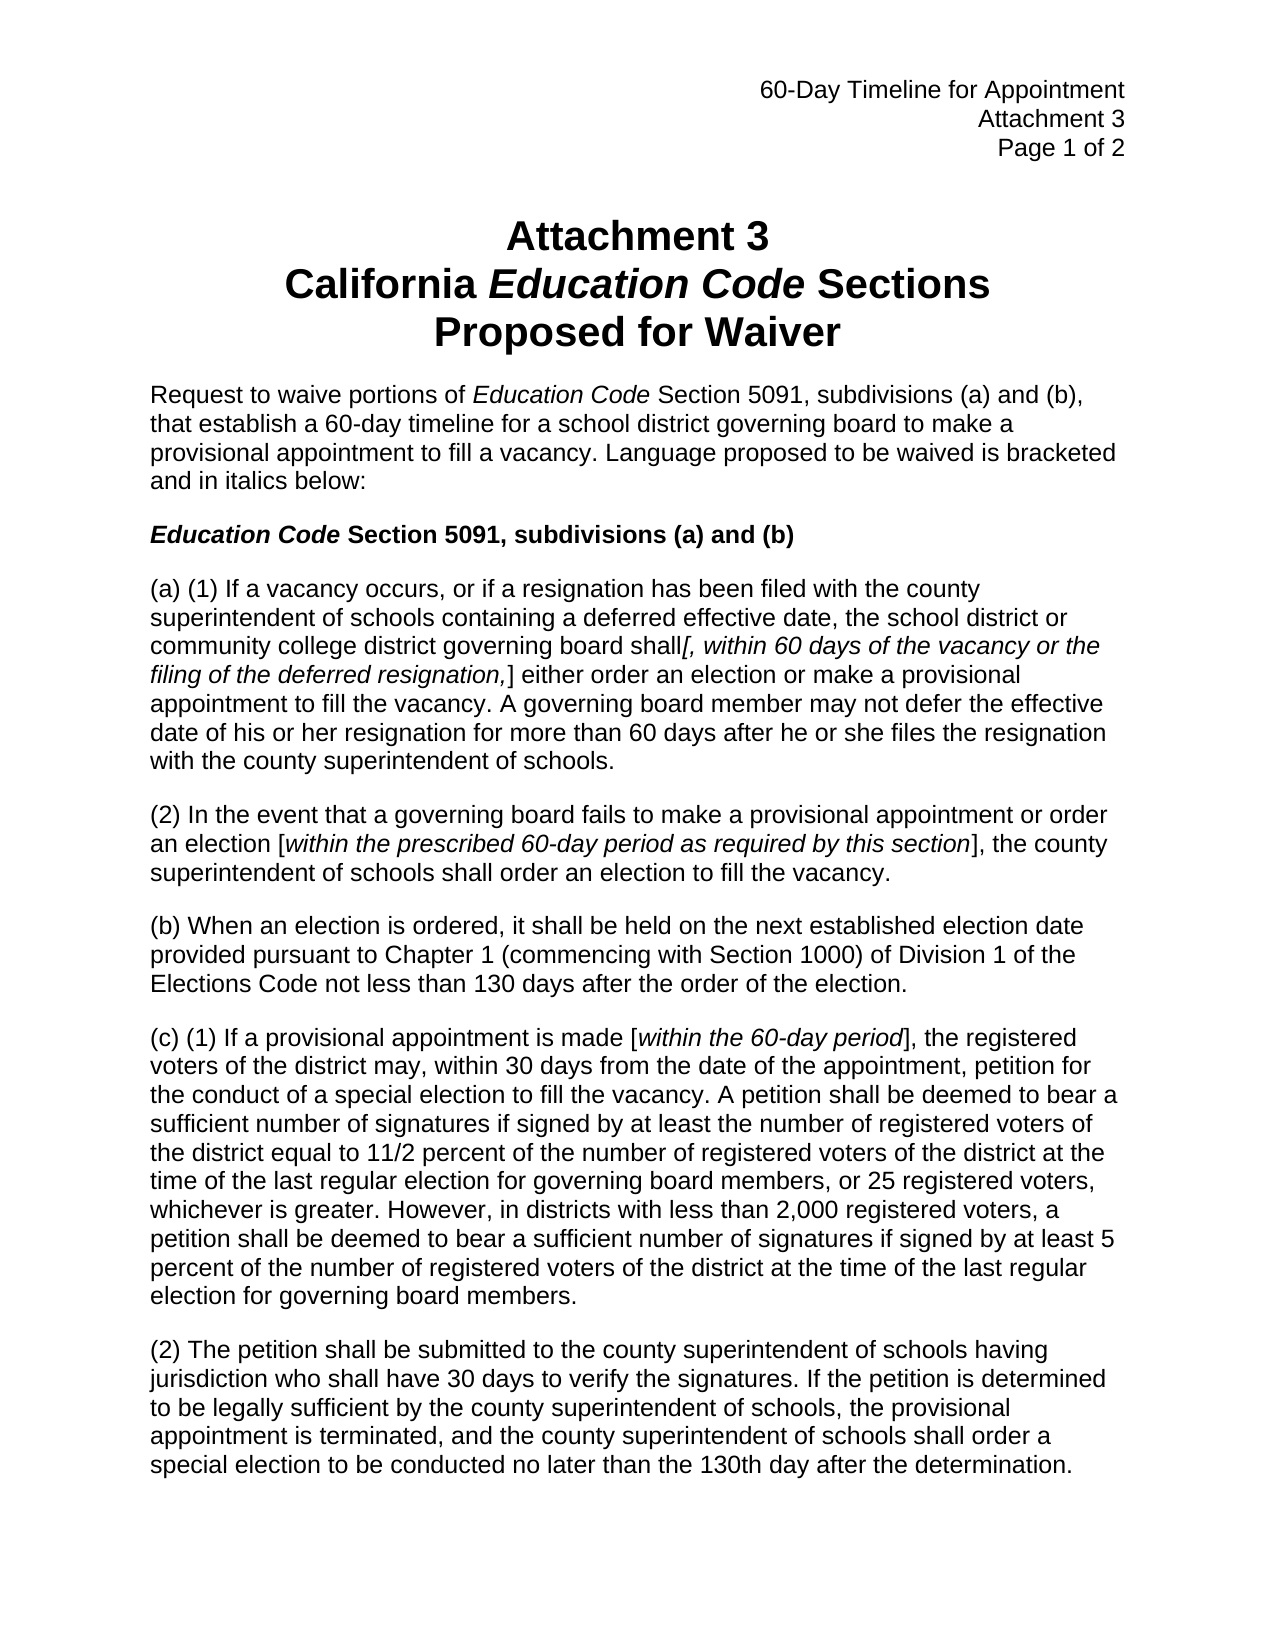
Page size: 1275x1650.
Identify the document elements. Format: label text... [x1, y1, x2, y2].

text (2) In the event that a governing board fails to make a provisional appointment or order an election [within the prescribed 60-day period as required by this section], the county superintendent of schools shall order an election to fill the vacancy. [150, 800, 1125, 886]
text (a) (1) If a vacancy occurs, or if a resignation has been filed with the county superintendent of schools containing a deferred effective date, the school district or community college district governing board shall[, within 60 days of the vacancy or the filing of the deferred resignation,] either order an election or make a provisional appointment to fill the vacancy. A governing board member may not defer the effective date of his or her resignation for more than 60 days after he or she files the resignation with the county superintendent of schools. [150, 574, 1125, 775]
text Education Code Section 5091, subdivisions (a) and (b) [150, 520, 1125, 549]
text (b) When an election is ordered, it shall be held on the next established election date provided pursuant to Chapter 1 (commencing with Section 1000) of Division 1 of the Elections Code not less than 130 days after the order of the election. [150, 911, 1125, 997]
text (c) (1) If a provisional appointment is made [within the 60-day period], the registered voters of the district may, within 30 days from the date of the appointment, petition for the conduct of a special election to fill the vacancy. A petition shall be deemed to bear a sufficient number of signatures if signed by at least the number of registered voters of the district equal to 11/2 percent of the number of registered voters of the district at the time of the last regular election for governing board members, or 25 registered voters, whichever is greater. However, in districts with less than 2,000 registered voters, a petition shall be deemed to bear a sufficient number of signatures if signed by at least 5 percent of the number of registered voters of the district at the time of the last regular election for governing board members. [150, 1022, 1125, 1310]
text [150, 1335, 1125, 1479]
text Request to waive portions of Education Code Section 5091, subdivisions (a) and (b), that establish a 60-day timeline for a school district governing board to make a provisional appointment to fill a vacancy. Language proposed to be waived is bracketed and in italics below: [150, 380, 1125, 495]
subtitle Attachment 3 California Education Code Sections Proposed for Waiver [150, 211, 1125, 355]
